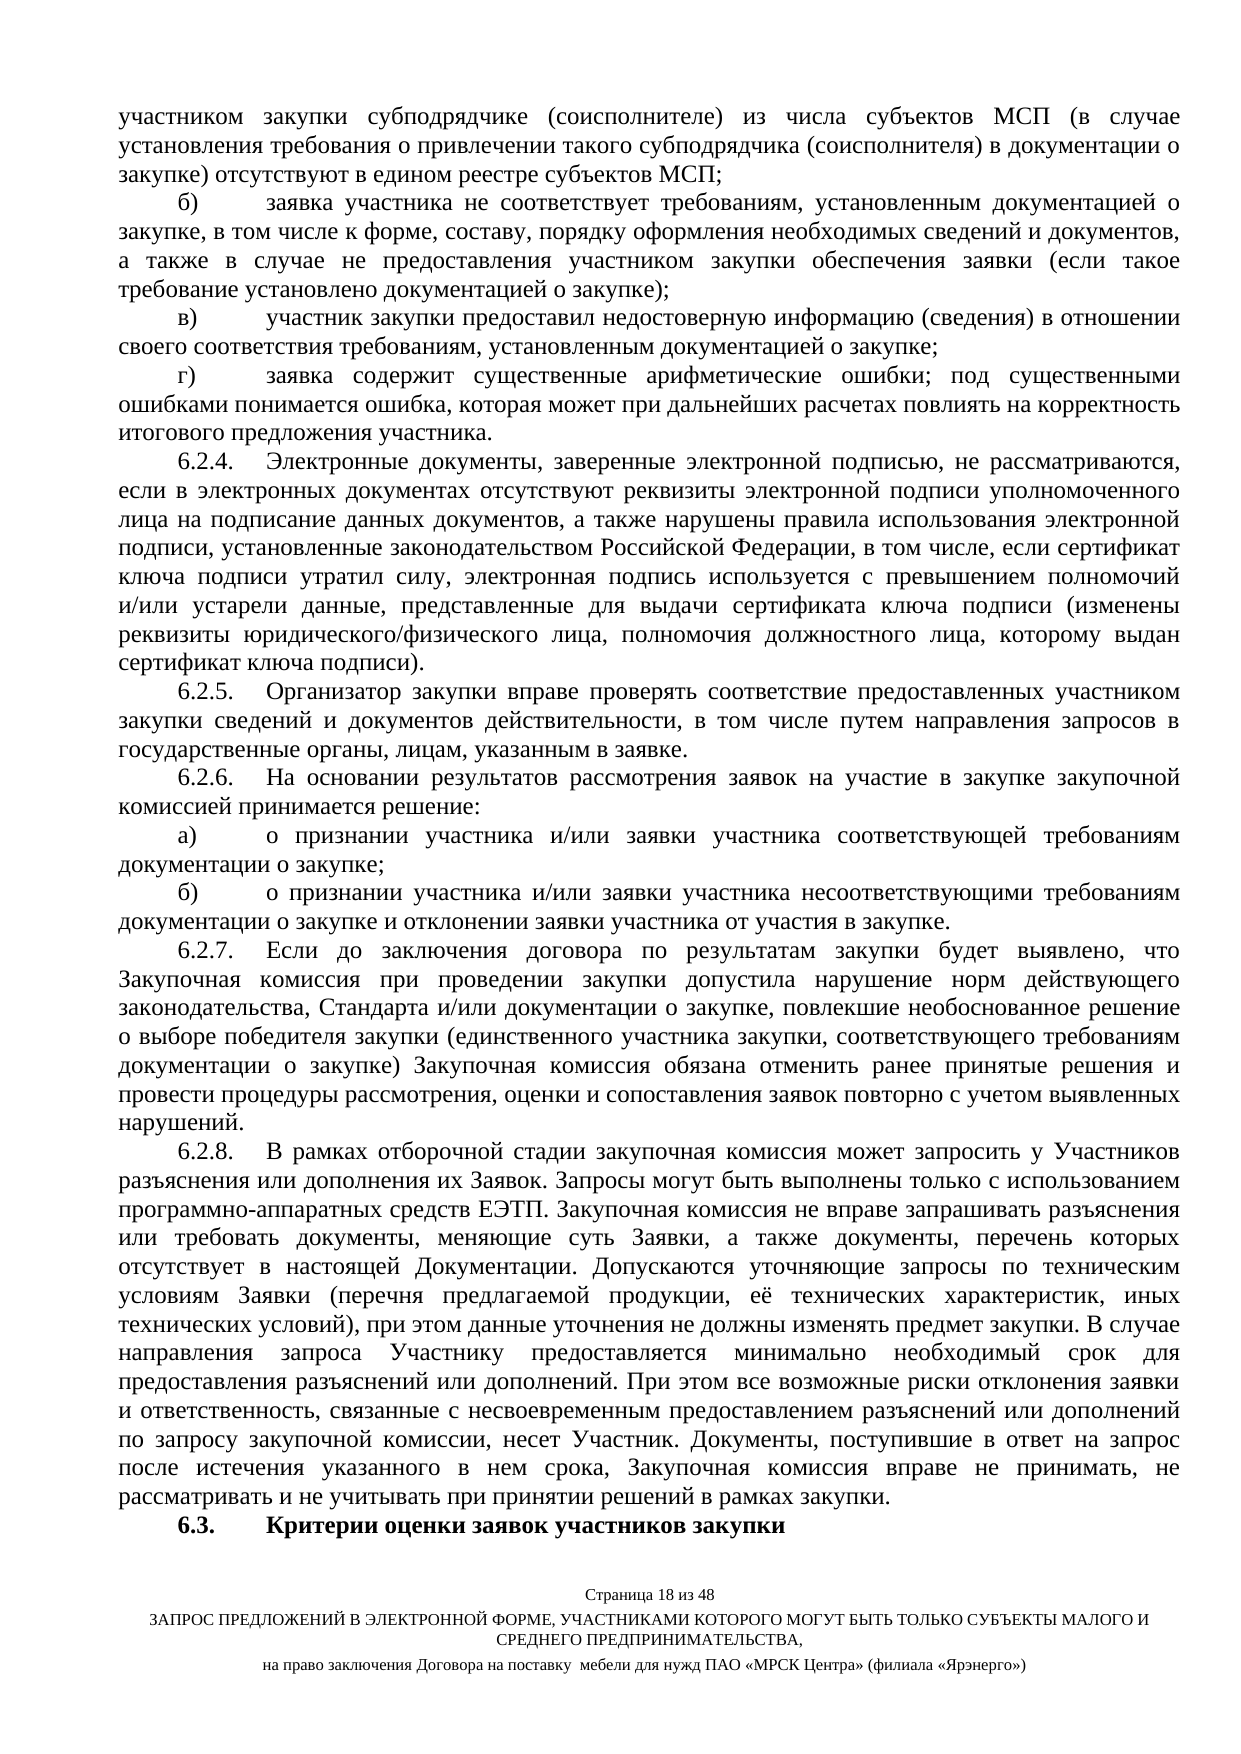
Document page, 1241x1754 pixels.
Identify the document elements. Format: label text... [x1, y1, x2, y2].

subtitle Электронные документы, заверенные электронной подписью, не рассматриваются, если в электронных документах отсутствуют реквизиты электронной подписи уполномоченного лица на подписание данных документов, а также нарушены правила использования электронной подписи, установленные законодательством Российской Федерации, в том числе, если сертификат ключа подписи утратил силу, электронная подпись используется с превышением полномочий и/или устарели данные, представленные для выдачи сертификата ключа подписи (изменены реквизиты юридического/физического лица, полномочия должностного лица, которому выдан сертификат ключа подписи). [118, 446, 1181, 676]
subtitle На основании результатов рассмотрения заявок на участие в закупке закупочной комиссией принимается решение: [118, 762, 1181, 820]
subtitle о признании участника и/или заявки участника несоответствующими требованиям документации о закупке и отклонении заявки участника от участия в закупке. [118, 877, 1181, 935]
subtitle Организатор закупки вправе проверять соответствие предоставленных участником закупки сведений и документов действительности, в том числе путем направления запросов в государственные органы, лицам, указанным в заявке. [118, 676, 1181, 762]
subtitle В рамках отборочной стадии закупочная комиссия может запросить у Участников разъяснения или дополнения их Заявок. Запросы могут быть выполнены только с использованием программно-аппаратных средств ЕЭТП. Закупочная комиссия не вправе запрашивать разъяснения или требовать документы, меняющие суть Заявки, а также документы, перечень которых отсутствует в настоящей Документации. Допускаются уточняющие запросы по техническим условиям Заявки (перечня предлагаемой продукции, её технических характеристик, иных технических условий), при этом данные уточнения не должны изменять предмет закупки. В случае направления запроса Участнику предоставляется минимально необходимый срок для предоставления разъяснений или дополнений. При этом все возможные риски отклонения заявки и ответственность, связанные с несвоевременным предоставлением разъяснений или дополнений по запросу закупочной комиссии, несет Участник. Документы, поступившие в ответ на запрос после истечения указанного в нем срока, Закупочная комиссия вправе не принимать, не рассматривать и не учитывать при принятии решений в рамках закупки. [118, 1136, 1181, 1510]
subtitle Если до заключения договора по результатам закупки будет выявлено, что Закупочная комиссия при проведении закупки допустила нарушение норм действующего законодательства, Стандарта и/или документации о закупке, повлекшие необоснованное решение о выборе победителя закупки (единственного участника закупки, соответствующего требованиям документации о закупке) Закупочная комиссия обязана отменить ранее принятые решения и провести процедуры рассмотрения, оценки и сопоставления заявок повторно с учетом выявленных нарушений. [118, 935, 1181, 1136]
list участник закупки предоставил недостоверную информацию (сведения) в отношении своего соответствия требованиям, установленным документацией о закупке; [118, 302, 1181, 360]
subtitle Критерии оценки заявок участников закупки [118, 1510, 1181, 1539]
list заявка содержит существенные арифметические ошибки; под существенными ошибками понимается ошибка, которая может при дальнейших расчетах повлиять на корректность итогового предложения участника. [118, 360, 1181, 446]
subtitle о признании участника и/или заявки участника соответствующей требованиям документации о закупке; [118, 820, 1181, 877]
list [118, 101, 1181, 187]
list заявка участника не соответствует требованиям, установленным документацией о закупке, в том числе к форме, составу, порядку оформления необходимых сведений и документов, а также в случае не предоставления участником закупки обеспечения заявки (если такое требование установлено документацией о закупке); [118, 187, 1181, 302]
